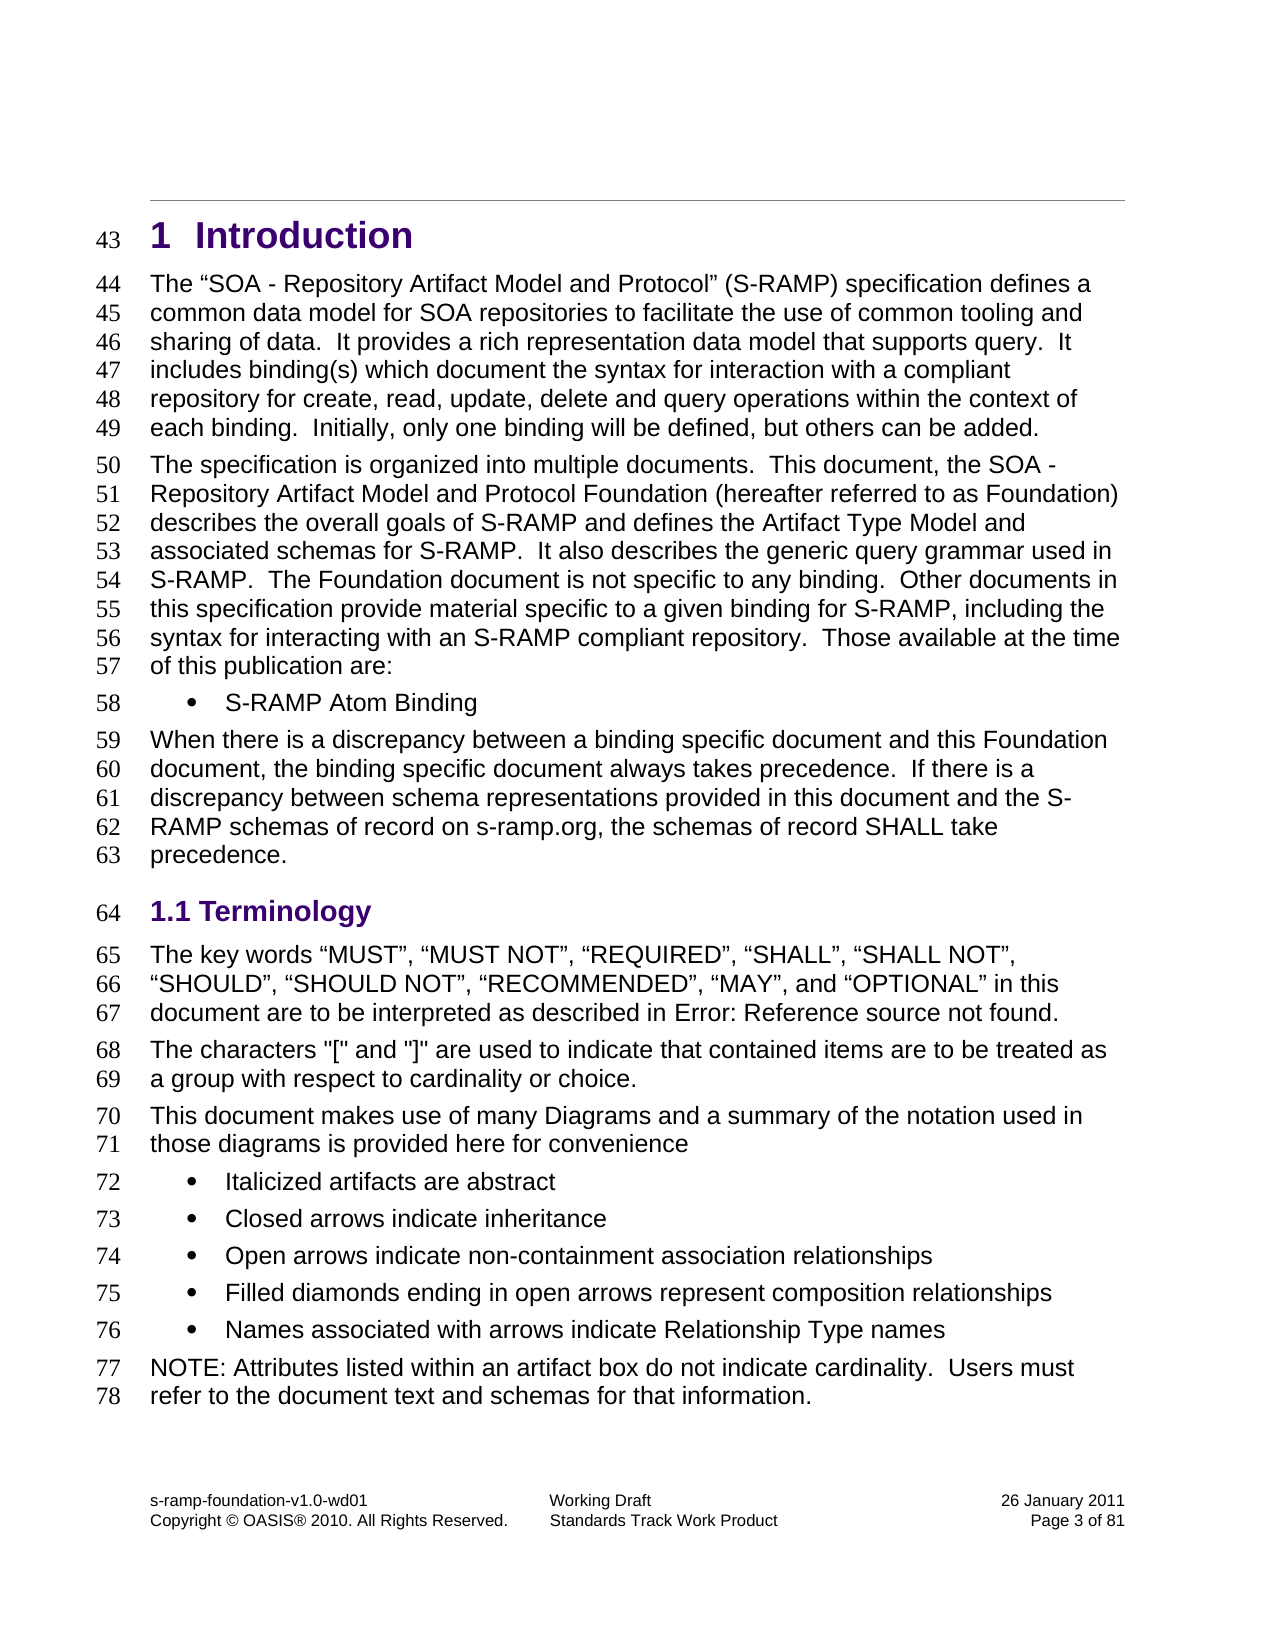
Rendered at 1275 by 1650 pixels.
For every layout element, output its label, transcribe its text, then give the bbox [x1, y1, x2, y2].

text NOTE: Attributes listed within an artifact box do not indicate cardinality. Users must refer to the document text and schemas for that information. [150, 1352, 1125, 1410]
subtitle Introduction [150, 201, 1125, 257]
list Italicized artifacts are abstract [187, 1167, 1125, 1195]
subtitle Terminology [150, 894, 1125, 928]
text The key words “MUST”, “MUST NOT”, “REQUIRED”, “SHALL”, “SHALL NOT”, “SHOULD”, “SHOULD NOT”, “RECOMMENDED”, “MAY”, and “OPTIONAL” in this document are to be interpreted as described in [RFC2119]. [150, 940, 1125, 1027]
text The characters "[" and "]" are used to indicate that contained items are to be treated as a group with respect to cardinality or choice. [150, 1035, 1125, 1092]
text This document makes use of many Diagrams and a summary of the notation used in those diagrams is provided here for convenience [150, 1101, 1125, 1158]
list Names associated with arrows indicate Relationship Type names [187, 1315, 1125, 1344]
list Open arrows indicate non-containment association relationships [187, 1241, 1125, 1270]
list Filled diamonds ending in open arrows represent composition relationships [187, 1278, 1125, 1307]
text The specification is organized into multiple documents. This document, the SOA - Repository Artifact Model and Protocol Foundation (hereafter referred to as Foundation) describes the overall goals of S-RAMP and defines the Artifact Type Model and associated schemas for S-RAMP. It also describes the generic query grammar used in S-RAMP. The Foundation document is not specific to any binding. Other documents in this specification provide material specific to a given binding for S-RAMP, including the syntax for interacting with an S-RAMP compliant repository. Those available at the time of this publication are: [150, 450, 1125, 680]
list S-RAMP Atom Binding [187, 688, 1125, 717]
list Closed arrows indicate inheritance [187, 1204, 1125, 1233]
text The “SOA - Repository Artifact Model and Protocol” (S-RAMP) specification defines a common data model for SOA repositories to facilitate the use of common tooling and sharing of data. It provides a rich representation data model that supports query. It includes binding(s) which document the syntax for interaction with a compliant repository for create, read, update, delete and query operations within the context of each binding. Initially, only one binding will be defined, but others can be added. [150, 269, 1125, 442]
text When there is a discrepancy between a binding specific document and this Foundation document, the binding specific document always takes precedence. If there is a discrepancy between schema representations provided in this document and the S-RAMP schemas of record on s-ramp.org, the schemas of record SHALL take precedence. [150, 726, 1125, 869]
